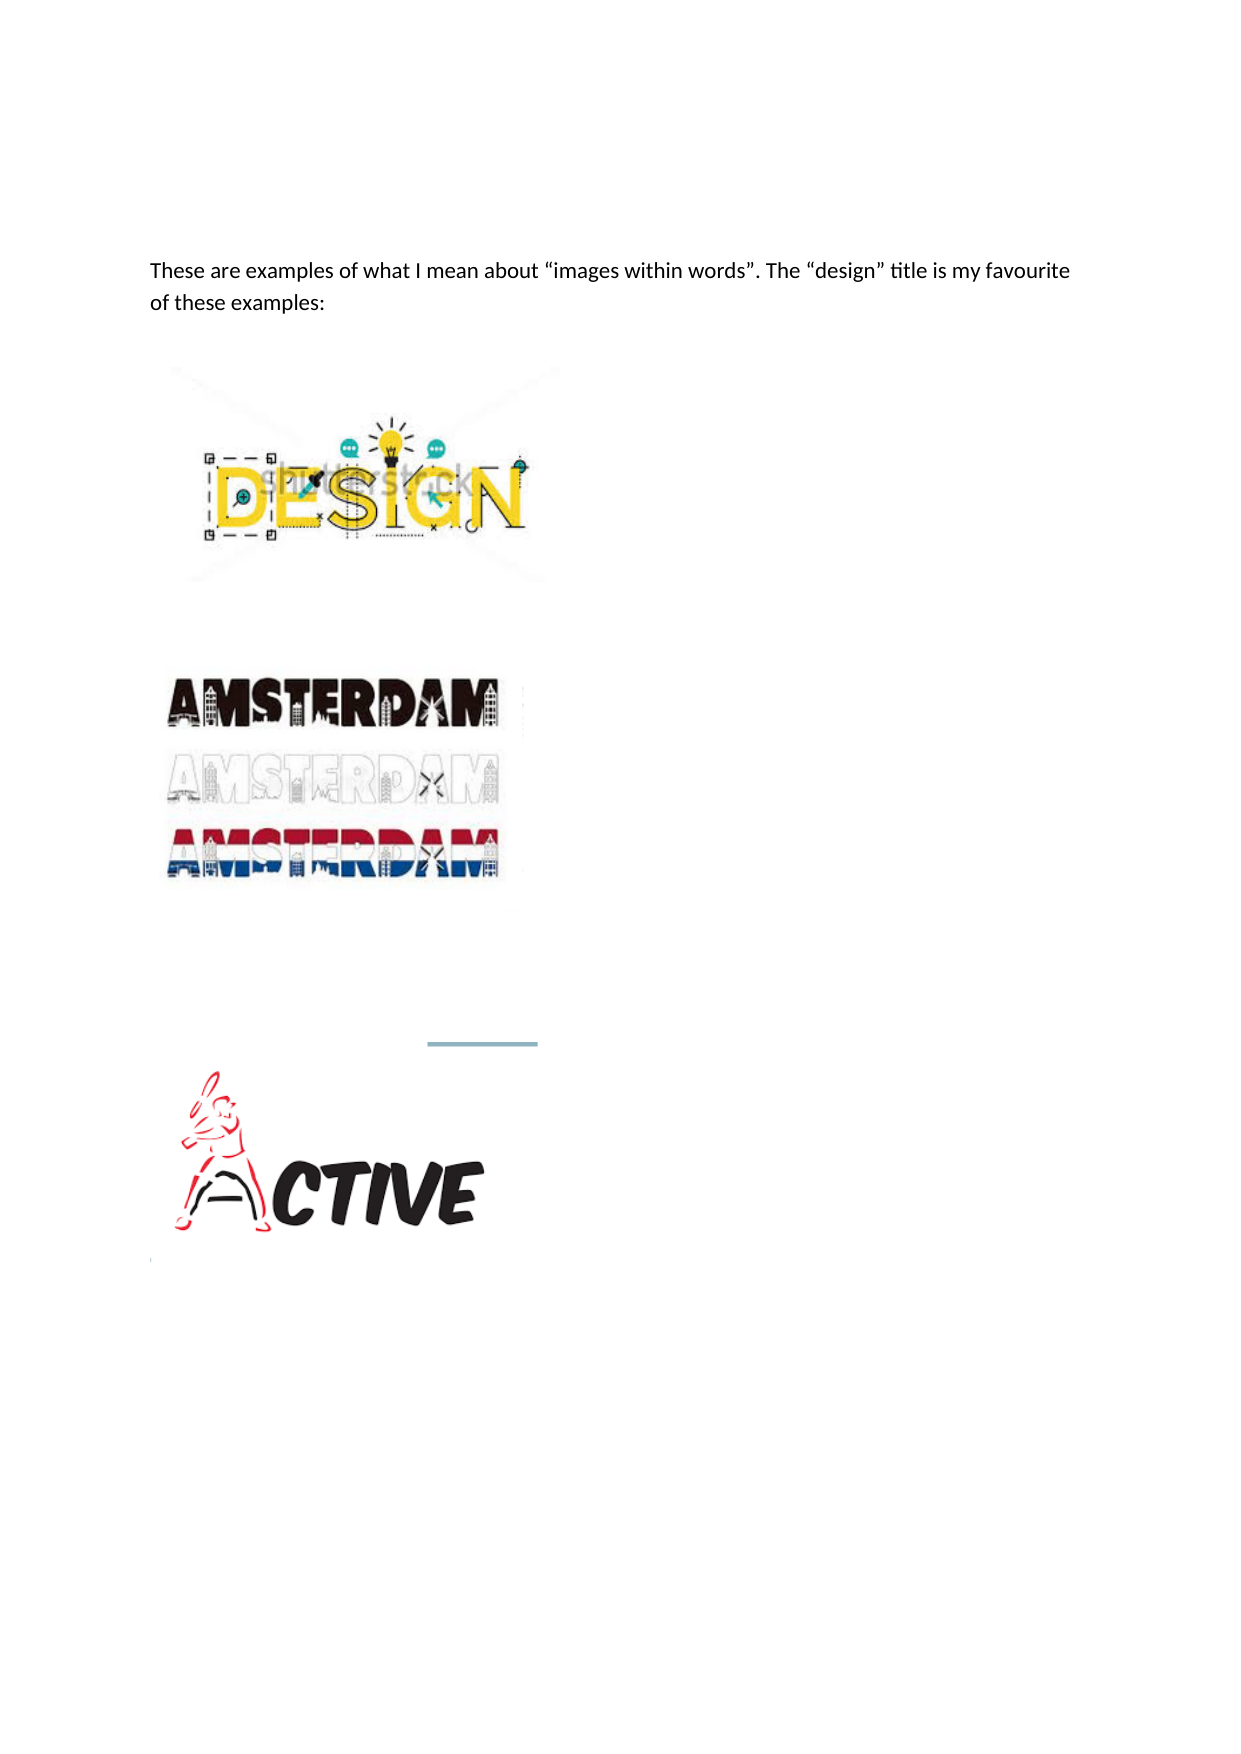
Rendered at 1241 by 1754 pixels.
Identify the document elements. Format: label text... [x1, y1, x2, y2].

text These are examples of what I mean about “images within words”. The “design” title is my favourite of these examples: [150, 256, 1090, 316]
picture [150, 659, 524, 912]
picture [150, 1042, 538, 1268]
picture [150, 341, 563, 582]
